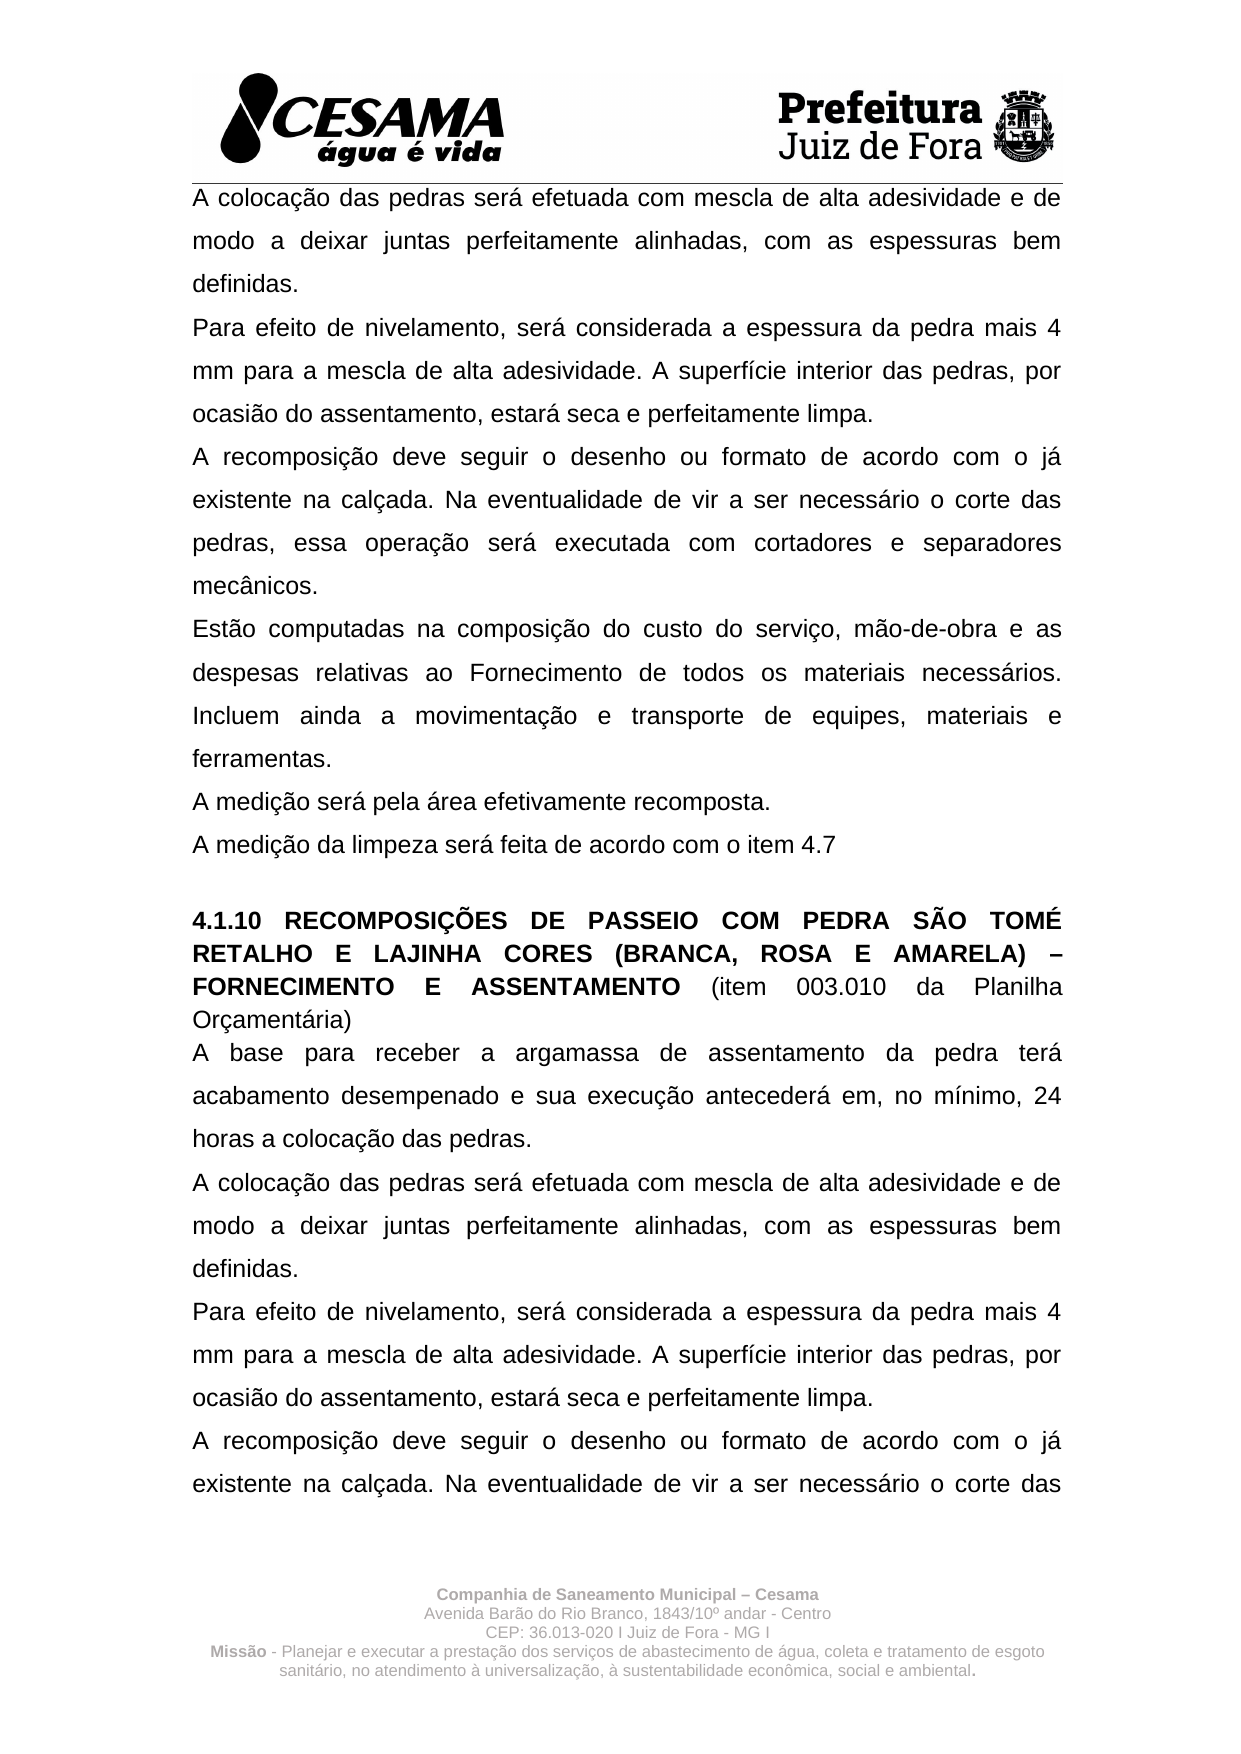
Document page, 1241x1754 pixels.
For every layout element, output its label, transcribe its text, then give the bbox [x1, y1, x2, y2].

text A colocação das pedras será efetuada com mescla de alta adesividade e de modo a deixar juntas perfeitamente alinhadas, com as espessuras bem definidas. [192, 1168, 1063, 1283]
text Estão computadas na composição do custo do serviço, mão-de-obra e as despesas relativas ao Fornecimento de todos os materiais necessários. Incluem ainda a movimentação e transporte de equipes, materiais e ferramentas. [192, 614, 1063, 772]
text Para efeito de nivelamento, será considerada a espessura da pedra mais 4 mm para a mescla de alta adesividade. A superfície interior das pedras, por ocasião do assentamento, estará seca e perfeitamente limpa. [192, 312, 1063, 427]
text A colocação das pedras será efetuada com mescla de alta adesividade e de modo a deixar juntas perfeitamente alinhadas, com as espessuras bem definidas. [192, 184, 1063, 298]
text A medição será pela área efetivamente recomposta. [192, 787, 1063, 816]
text Para efeito de nivelamento, será considerada a espessura da pedra mais 4 mm para a mescla de alta adesividade. A superfície interior das pedras, por ocasião do assentamento, estará seca e perfeitamente limpa. [192, 1297, 1063, 1412]
text A base para receber a argamassa de assentamento da pedra terá acabamento desempenado e sua execução antecederá em, no mínimo, 24 horas a colocação das pedras. [192, 1038, 1063, 1153]
text 4.1.10 RECOMPOSIÇÕES DE PASSEIO COM PEDRA SÃO TOMÉ RETALHO E LAJINHA CORES (BRANCA, ROSA E AMARELA) – FORNECIMENTO E ASSENTAMENTO (item 003.010 da Planilha Orçamentária) [192, 906, 1063, 1034]
picture [192, 73, 1063, 184]
text A medição da limpeza será feita de acordo com o item 4.7 [192, 830, 1063, 859]
